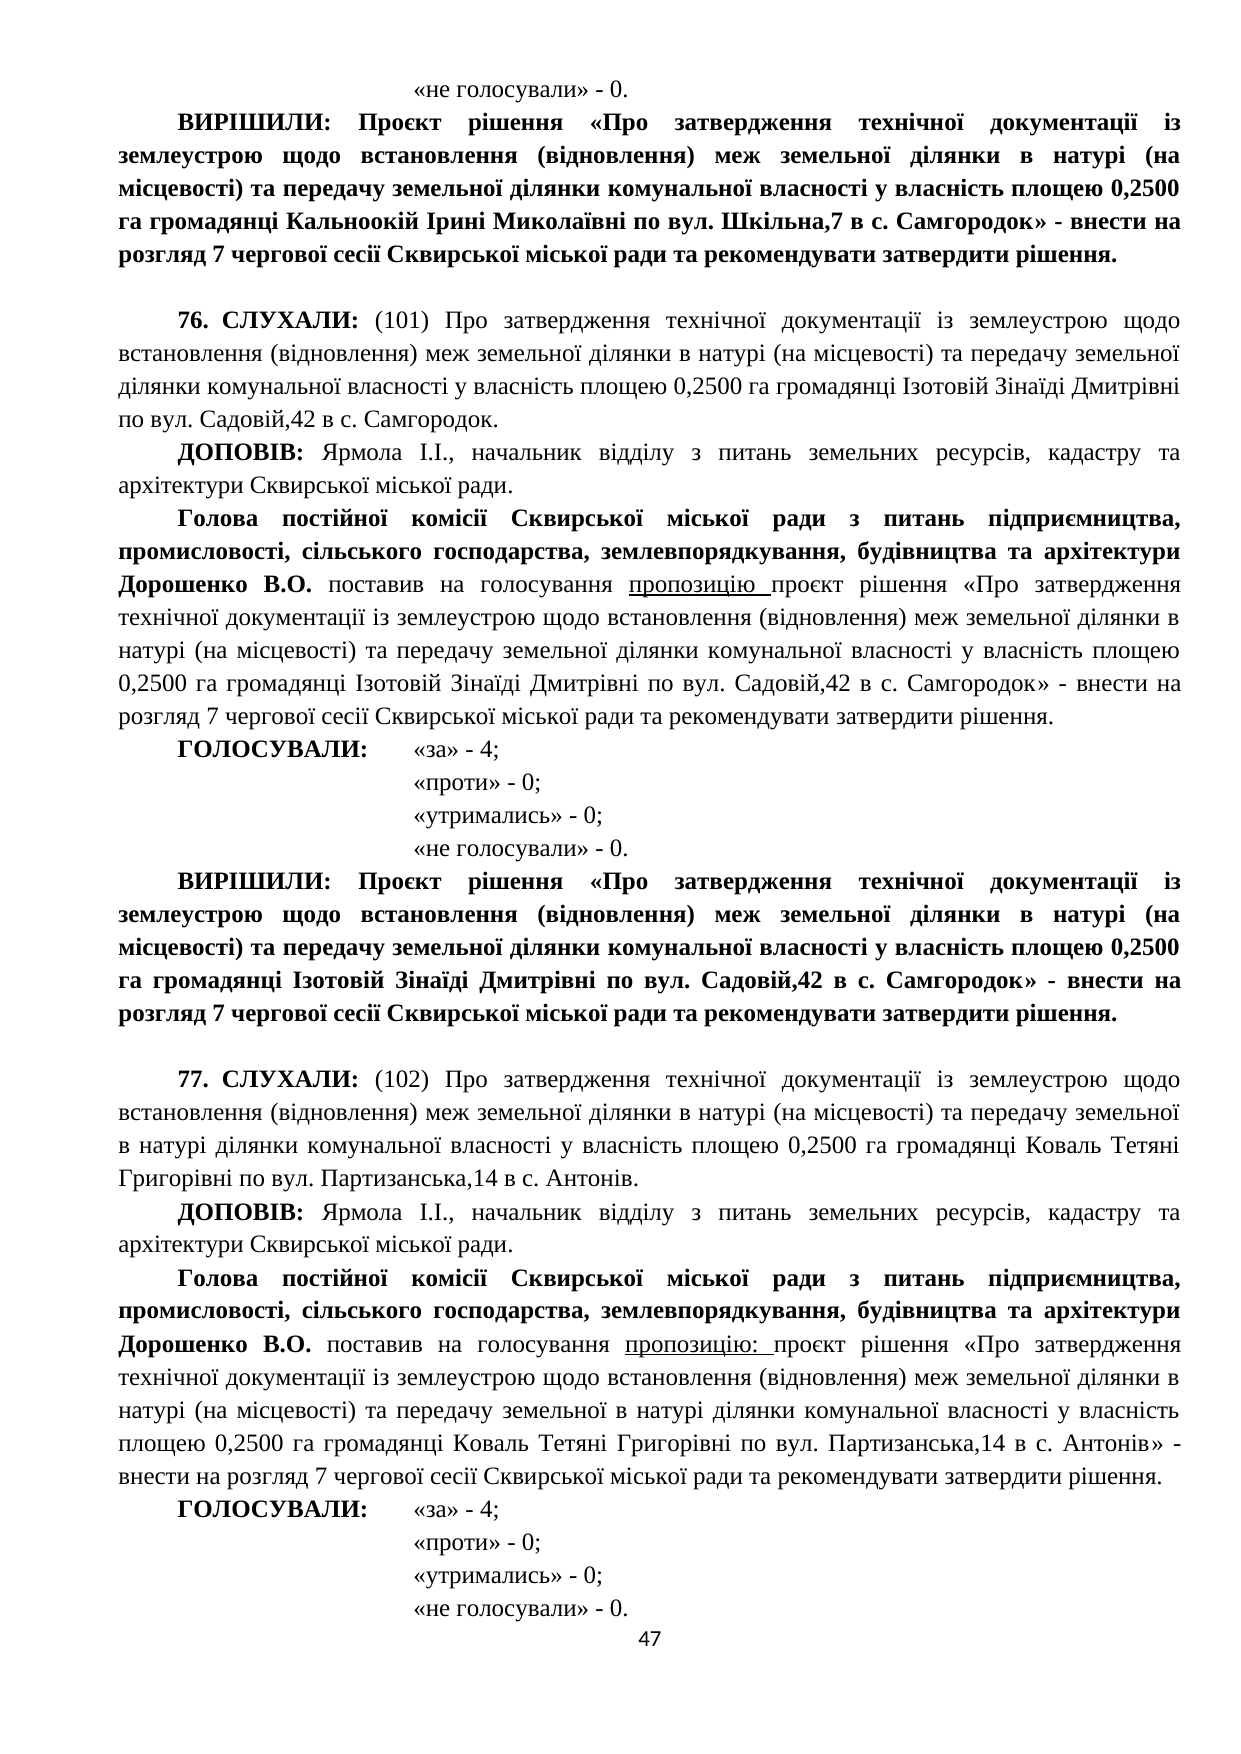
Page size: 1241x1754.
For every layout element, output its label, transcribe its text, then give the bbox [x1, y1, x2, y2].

text «не голосували» - 0. [118, 74, 1181, 103]
text «проти» - 0; [118, 767, 1181, 796]
text «проти» - 0; [118, 1527, 1181, 1556]
text «утримались» - 0; [118, 1560, 1181, 1588]
text ГОЛОСУВАЛИ: «за» - 4; [118, 734, 1181, 763]
text «утримались» - 0; [118, 800, 1181, 829]
text «не голосували» - 0. [118, 833, 1181, 862]
text «не голосували» - 0. [118, 1593, 1181, 1622]
list ДОПОВІВ: Ярмола І.І., начальник відділу з питань земельних ресурсів, кадастру та архітектури Сквирської міської ради. [118, 437, 1181, 499]
list СЛУХАЛИ: (102) Про затвердження технічної документації із землеустрою щодо встановлення (відновлення) меж земельної ділянки в натурі (на місцевості) та передачу земельної в натурі ділянки комунальної власності у власність площею 0,2500 га громадянці Коваль Тетяні Григорівні по вул. Партизанська,14 в с. Антонів. [118, 1064, 1181, 1192]
list ВИРІШИЛИ: Проєкт рішення «Про затвердження технічної документації із землеустрою щодо встановлення (відновлення) меж земельної ділянки в натурі (на місцевості) та передачу земельної ділянки комунальної власності у власність площею 0,2500 га громадянці Ізотовій Зінаїді Дмитрівні по вул. Садовій,42 в с. Самгородок» - внести на розгляд 7 чергової сесії Сквирської міської ради та рекомендувати затвердити рішення. [118, 866, 1181, 1027]
list ДОПОВІВ: Ярмола І.І., начальник відділу з питань земельних ресурсів, кадастру та архітектури Сквирської міської ради. [118, 1197, 1181, 1258]
text ГОЛОСУВАЛИ: «за» - 4; [118, 1494, 1181, 1522]
text Голова постійної комісії Сквирської міської ради з питань підприємництва, промисловості, сільського господарства, землевпорядкування, будівництва та архітектури Дорошенко В.О. поставив на голосування пропозицію: проєкт рішення «Про затвердження технічної документації із землеустрою щодо встановлення (відновлення) меж земельної ділянки в натурі (на місцевості) та передачу земельної в натурі ділянки комунальної власності у власність площею 0,2500 га громадянці Коваль Тетяні Григорівні по вул. Партизанська,14 в с. Антонів» - внести на розгляд 7 чергової сесії Сквирської міської ради та рекомендувати затвердити рішення. [118, 1263, 1181, 1489]
list ВИРІШИЛИ: Проєкт рішення «Про затвердження технічної документації із землеустрою щодо встановлення (відновлення) меж земельної ділянки в натурі (на місцевості) та передачу земельної ділянки комунальної власності у власність площею 0,2500 га громадянці Кальноокій Ірині Миколаївні по вул. Шкільна,7 в с. Самгородок» - внести на розгляд 7 чергової сесії Сквирської міської ради та рекомендувати затвердити рішення. [118, 107, 1181, 268]
list СЛУХАЛИ: (101) Про затвердження технічної документації із землеустрою щодо встановлення (відновлення) меж земельної ділянки в натурі (на місцевості) та передачу земельної ділянки комунальної власності у власність площею 0,2500 га громадянці Ізотовій Зінаїді Дмитрівні по вул. Садовій,42 в с. Самгородок. [118, 305, 1181, 433]
text Голова постійної комісії Сквирської міської ради з питань підприємництва, промисловості, сільського господарства, землевпорядкування, будівництва та архітектури Дорошенко В.О. поставив на голосування пропозицію проєкт рішення «Про затвердження технічної документації із землеустрою щодо встановлення (відновлення) меж земельної ділянки в натурі (на місцевості) та передачу земельної ділянки комунальної власності у власність площею 0,2500 га громадянці Ізотовій Зінаїді Дмитрівні по вул. Садовій,42 в с. Самгородок» - внести на розгляд 7 чергової сесії Сквирської міської ради та рекомендувати затвердити рішення. [118, 503, 1181, 730]
